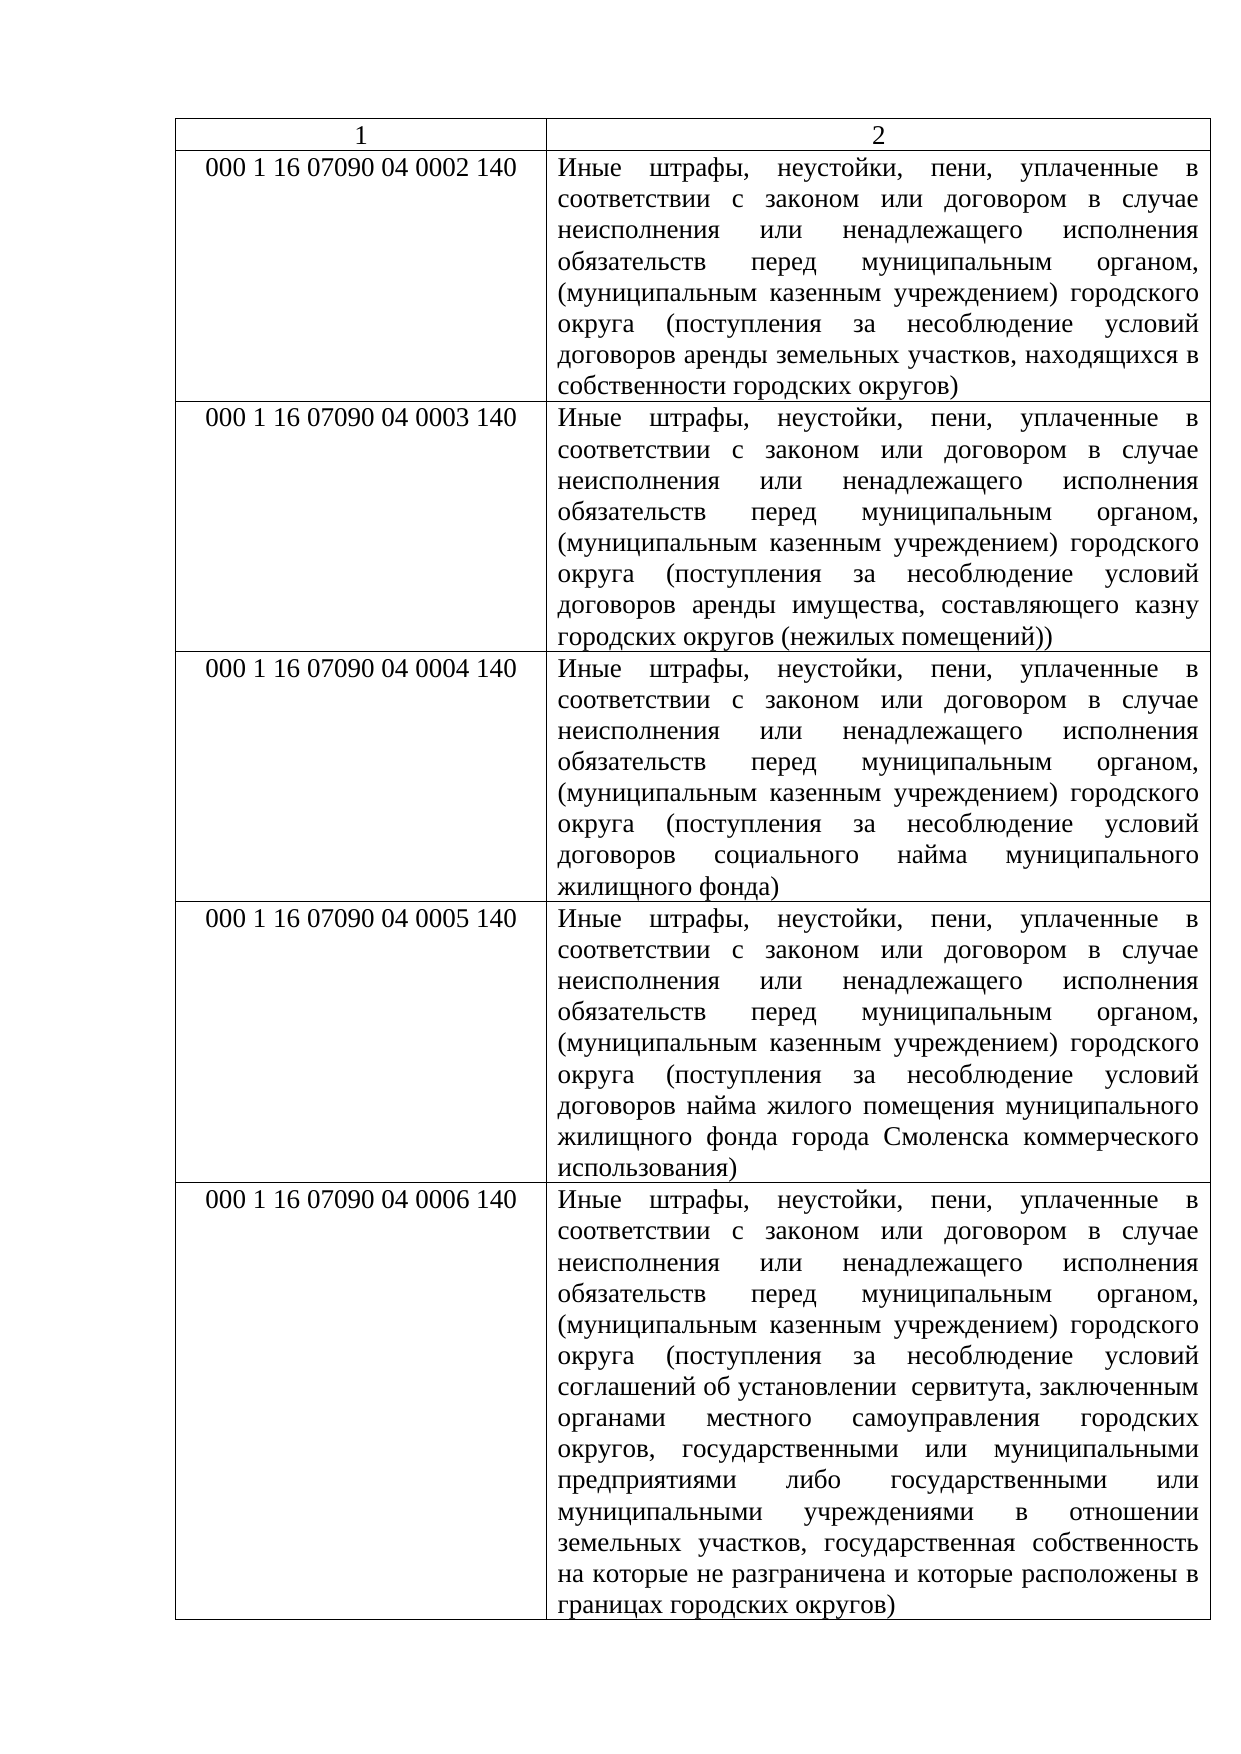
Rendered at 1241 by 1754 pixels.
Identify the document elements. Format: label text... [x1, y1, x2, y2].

table_header 1 [176, 119, 546, 150]
table_cell 000 1 16 07090 04 0006 140 [176, 1183, 546, 1619]
table_cell Иные штрафы, неустойки, пени, уплаченные в соответствии с законом или договором в случае неисполнения или ненадлежащего исполнения обязательств перед муниципальным органом, (муниципальным казенным учреждением) городского округа (поступления за несоблюдение условий договоров аренды имущества, составляющего казну городских округов (нежилых помещений)) [547, 402, 1210, 651]
table_cell 000 1 16 07090 04 0002 140 [176, 151, 546, 401]
table_cell Иные штрафы, неустойки, пени, уплаченные в соответствии с законом или договором в случае неисполнения или ненадлежащего исполнения обязательств перед муниципальным органом, (муниципальным казенным учреждением) городского округа (поступления за несоблюдение условий соглашений об установлении сервитута, заключенным органами местного самоуправления городских округов, государственными или муниципальными предприятиями либо государственными или муниципальными учреждениями в отношении земельных участков, государственная собственность на которые не разграничена и которые расположены в границах городских округов) [547, 1183, 1210, 1619]
table_cell Иные штрафы, неустойки, пени, уплаченные в соответствии с законом или договором в случае неисполнения или ненадлежащего исполнения обязательств перед муниципальным органом, (муниципальным казенным учреждением) городского округа (поступления за несоблюдение условий договоров найма жилого помещения муниципального жилищного фонда города Смоленска коммерческого использования) [547, 902, 1210, 1182]
table_cell Иные штрафы, неустойки, пени, уплаченные в соответствии с законом или договором в случае неисполнения или ненадлежащего исполнения обязательств перед муниципальным органом, (муниципальным казенным учреждением) городского округа (поступления за несоблюдение условий договоров социального найма муниципального жилищного фонда) [547, 652, 1210, 901]
table_header 2 [547, 119, 1210, 150]
table_cell 000 1 16 07090 04 0004 140 [176, 652, 546, 901]
table_cell Иные штрафы, неустойки, пени, уплаченные в соответствии с законом или договором в случае неисполнения или ненадлежащего исполнения обязательств перед муниципальным органом, (муниципальным казенным учреждением) городского округа (поступления за несоблюдение условий договоров аренды земельных участков, находящихся в собственности городских округов) [547, 151, 1210, 401]
table_cell 000 1 16 07090 04 0003 140 [176, 402, 546, 651]
table_cell 000 1 16 07090 04 0005 140 [176, 902, 546, 1182]
